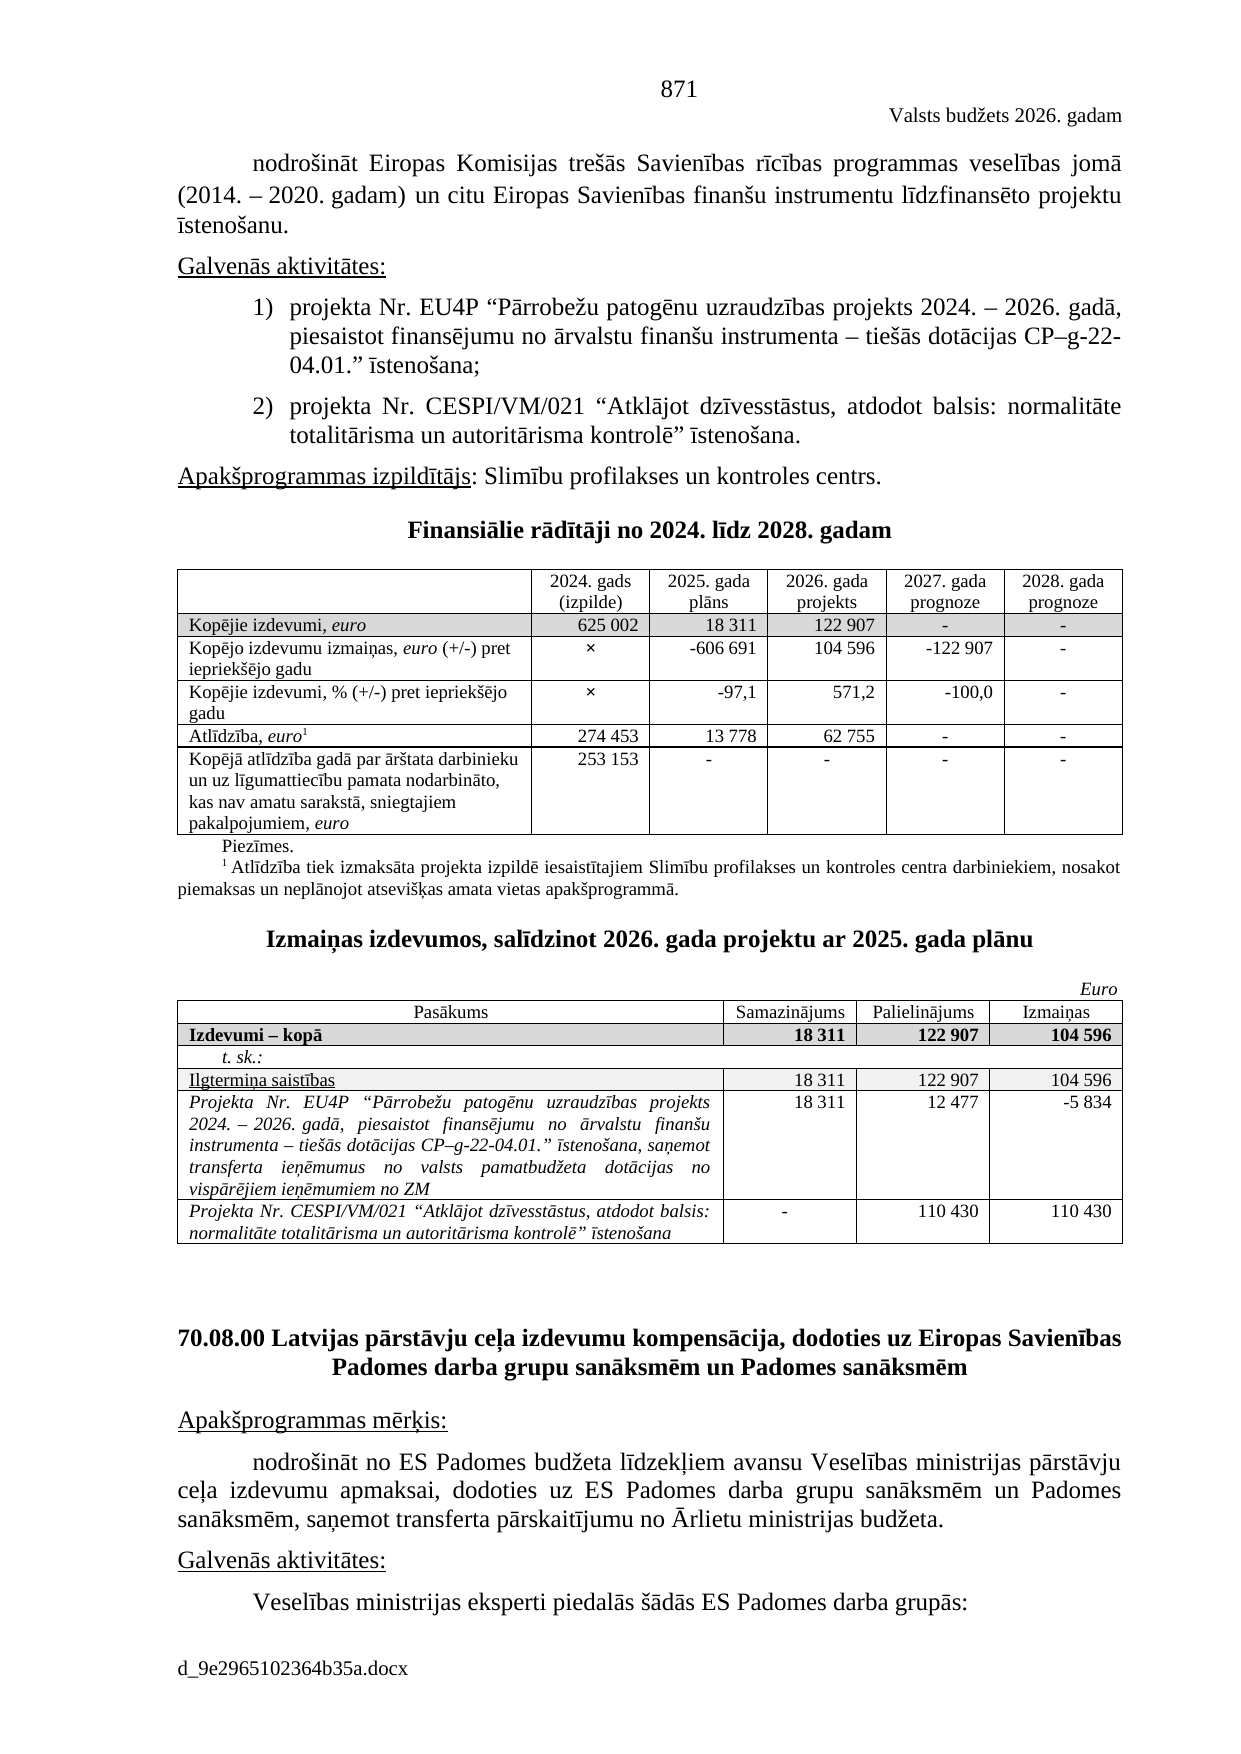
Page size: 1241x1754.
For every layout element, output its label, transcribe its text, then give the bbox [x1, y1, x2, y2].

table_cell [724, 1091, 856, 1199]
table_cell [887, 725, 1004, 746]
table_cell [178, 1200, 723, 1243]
text 1 Atlīdzība tiek izmaksāta projekta izpildē iesaistītajiem Slimību profilakses un kontroles centra darbiniekiem, nosakot piemaksas un neplānojot atsevišķas amata vietas apakšprogrammā. [177, 856, 1122, 899]
text 70.08.00 Latvijas pārstāvju ceļa izdevumu kompensācija, dodoties uz Eiropas Savienības Padomes darba grupu sanāksmēm un Padomes sanāksmēm [177, 1323, 1122, 1381]
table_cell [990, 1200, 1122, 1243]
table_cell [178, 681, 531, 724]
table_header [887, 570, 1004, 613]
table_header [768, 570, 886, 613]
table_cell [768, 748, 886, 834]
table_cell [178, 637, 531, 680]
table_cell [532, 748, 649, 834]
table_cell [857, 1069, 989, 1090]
text Veselības ministrijas eksperti piedalās šādās ES Padomes darba grupās: [252, 1587, 1122, 1616]
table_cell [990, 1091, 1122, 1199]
text nodrošināt no ES Padomes budžeta līdzekļiem avansu Veselības ministrijas pārstāvju ceļa izdevumu apmaksai, dodoties uz ES Padomes darba grupu sanāksmēm un Padomes sanāksmēm, saņemot transferta pārskaitījumu no Ārlietu ministrijas budžeta. [177, 1447, 1122, 1533]
text Apakšprogrammas izpildītājs: Slimību profilakses un kontroles centrs. [177, 461, 1063, 490]
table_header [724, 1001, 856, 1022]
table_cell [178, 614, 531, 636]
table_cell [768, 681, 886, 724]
text Piezīmes. [177, 835, 1122, 856]
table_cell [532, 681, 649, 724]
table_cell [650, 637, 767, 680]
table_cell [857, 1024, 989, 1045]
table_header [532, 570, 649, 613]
text Finansiālie rādītāji no 2024. līdz 2028. gadam [177, 515, 1122, 544]
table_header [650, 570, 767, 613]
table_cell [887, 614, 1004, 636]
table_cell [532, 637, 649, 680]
text Galvenās aktivitātes: [177, 251, 1122, 280]
text nodrošināt Eiropas Komisijas trešās Savienības rīcības programmas veselības jomā (2014. – 2020. gadam) un citu Eiropas Savienības finanšu instrumentu līdzfinansēto projektu īstenošanu. [177, 148, 1122, 239]
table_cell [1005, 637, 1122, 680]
text Apakšprogrammas mērķis: [177, 1406, 1122, 1434]
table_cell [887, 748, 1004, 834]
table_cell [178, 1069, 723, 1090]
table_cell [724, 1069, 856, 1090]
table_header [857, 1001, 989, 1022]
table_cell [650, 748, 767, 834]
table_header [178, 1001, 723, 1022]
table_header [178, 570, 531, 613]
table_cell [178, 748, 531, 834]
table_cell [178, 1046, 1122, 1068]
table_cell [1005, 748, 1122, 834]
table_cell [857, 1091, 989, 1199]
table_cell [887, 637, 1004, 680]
text Izmaiņas izdevumos, salīdzinot 2026. gada projektu ar 2025. gada plānu [177, 924, 1122, 953]
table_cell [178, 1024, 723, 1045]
list projekta Nr. CESPI/VM/021 “Atklājot dzīvesstāstus, atdodot balsis: normalitāte totalitārisma un autoritārisma kontrolē” īstenošana. [252, 391, 1122, 449]
list projekta Nr. EU4P “Pārrobežu patogēnu uzraudzības projekts 2024. – 2026. gadā, piesaistot finansējumu no ārvalstu finanšu instrumenta – tiešās dotācijas CP–g-22-04.01.” īstenošana; [252, 292, 1122, 379]
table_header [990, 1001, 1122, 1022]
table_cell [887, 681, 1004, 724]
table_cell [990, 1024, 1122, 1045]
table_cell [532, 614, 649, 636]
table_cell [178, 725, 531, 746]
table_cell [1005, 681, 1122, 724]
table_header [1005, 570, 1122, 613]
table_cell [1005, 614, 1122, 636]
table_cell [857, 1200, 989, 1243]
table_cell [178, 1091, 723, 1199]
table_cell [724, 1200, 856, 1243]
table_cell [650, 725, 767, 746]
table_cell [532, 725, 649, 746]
text Galvenās aktivitātes: [177, 1546, 1122, 1574]
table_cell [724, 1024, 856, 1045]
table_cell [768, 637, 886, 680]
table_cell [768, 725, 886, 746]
text Euro [1002, 978, 1122, 1000]
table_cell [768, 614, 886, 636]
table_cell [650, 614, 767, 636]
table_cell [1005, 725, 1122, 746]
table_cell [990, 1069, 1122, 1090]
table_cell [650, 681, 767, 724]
